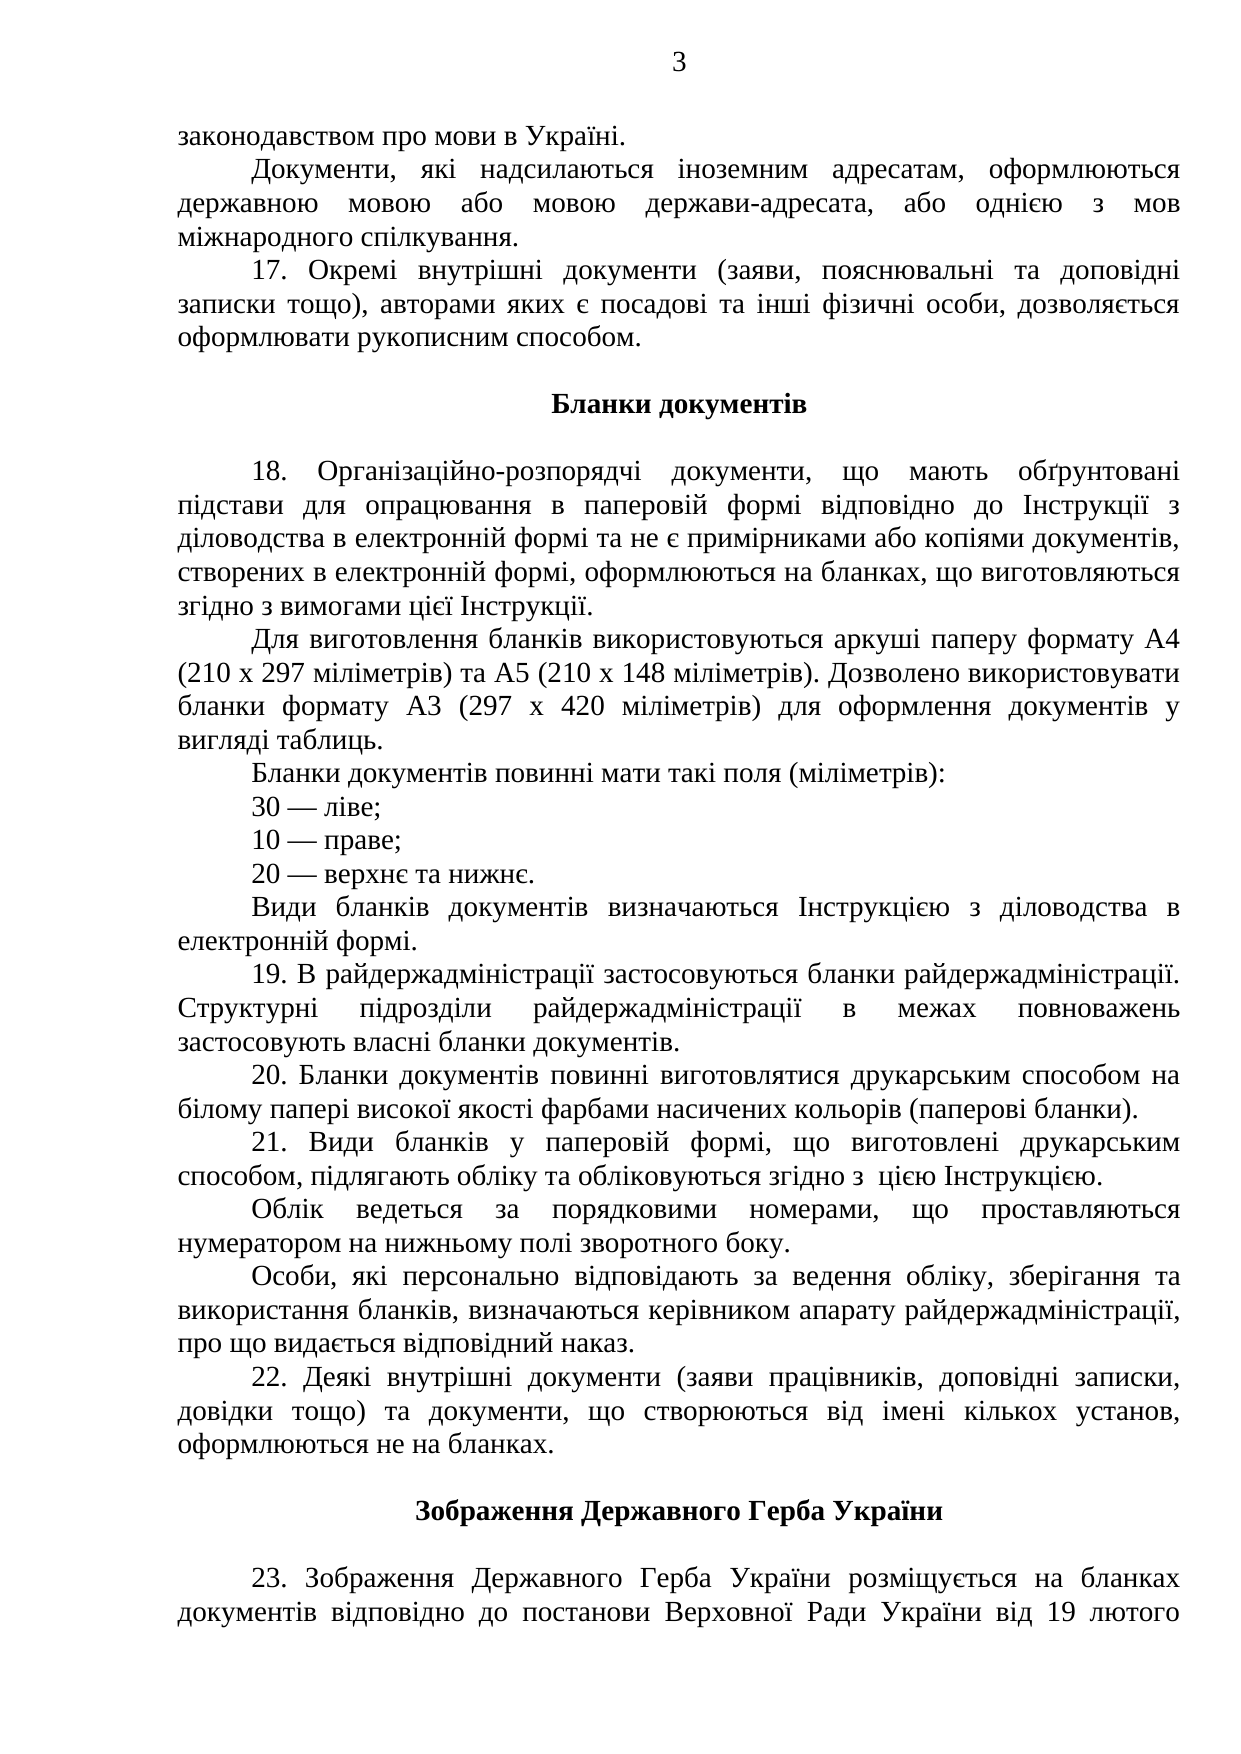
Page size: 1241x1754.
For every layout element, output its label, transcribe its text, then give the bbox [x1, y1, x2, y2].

text Бланки документів повинні мати такі поля (міліметрів): [177, 755, 1181, 789]
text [177, 1560, 1181, 1627]
text Особи, які персонально відповідають за ведення обліку, зберігання та використання бланків, визначаються керівником апарату райдержадміністрації, про що видається відповідний наказ. [177, 1258, 1181, 1359]
text 21. Види бланків у паперовій формі, що виготовлені друкарським способом, підлягають обліку та обліковуються згідно з цією Інструкцією. [177, 1124, 1181, 1191]
text 22. Деякі внутрішні документи (заяви працівників, доповідні записки, довідки тощо) та документи, що створюються від імені кількох установ, оформлюються не на бланках. [177, 1359, 1181, 1460]
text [177, 118, 1181, 152]
text 10 — праве; [177, 822, 1181, 856]
text 19. В райдержадміністрації застосовуються бланки райдержадміністрації. Структурні підрозділи райдержадміністрації в межах повноважень застосовують власні бланки документів. [177, 957, 1181, 1057]
text Для виготовлення бланків використовуються аркуші паперу формату А4 (210 х 297 міліметрів) та А5 (210 х 148 міліметрів). Дозволено використовувати бланки формату А3 (297 х 420 міліметрів) для оформлення документів у вигляді таблиць. [177, 621, 1181, 755]
text 20 — верхнє та нижнє. [177, 856, 1181, 889]
text Облік ведеться за порядковими номерами, що проставляються нумератором на нижньому полі зворотного боку. [177, 1191, 1181, 1258]
text 18. Організаційно-розпорядчі документи, що мають обґрунтовані підстави для опрацювання в паперовій формі відповідно до Інструкції з діловодства в електронній формі та не є примірниками або копіями документів, створених в електронній формі, оформлюються на бланках, що виготовляються згідно з вимогами цієї Інструкції. [177, 453, 1181, 621]
text Бланки документів [177, 386, 1181, 420]
text 17. Окремі внутрішні документи (заяви, пояснювальні та доповідні записки тощо), авторами яких є посадові та інші фізичні особи, дозволяється оформлювати рукописним способом. [177, 252, 1181, 353]
text Зображення Державного Герба України [177, 1493, 1181, 1527]
text Види бланків документів визначаються Інструкцією з діловодства в електронній формі. [177, 889, 1181, 957]
text 30 — ліве; [177, 789, 1181, 822]
text 20. Бланки документів повинні виготовлятися друкарським способом на білому папері високої якості фарбами насичених кольорів (паперові бланки). [177, 1057, 1181, 1124]
text Документи, які надсилаються іноземним адресатам, оформлюються державною мовою або мовою держави-адресата, або однією з мов міжнародного спілкування. [177, 152, 1181, 252]
